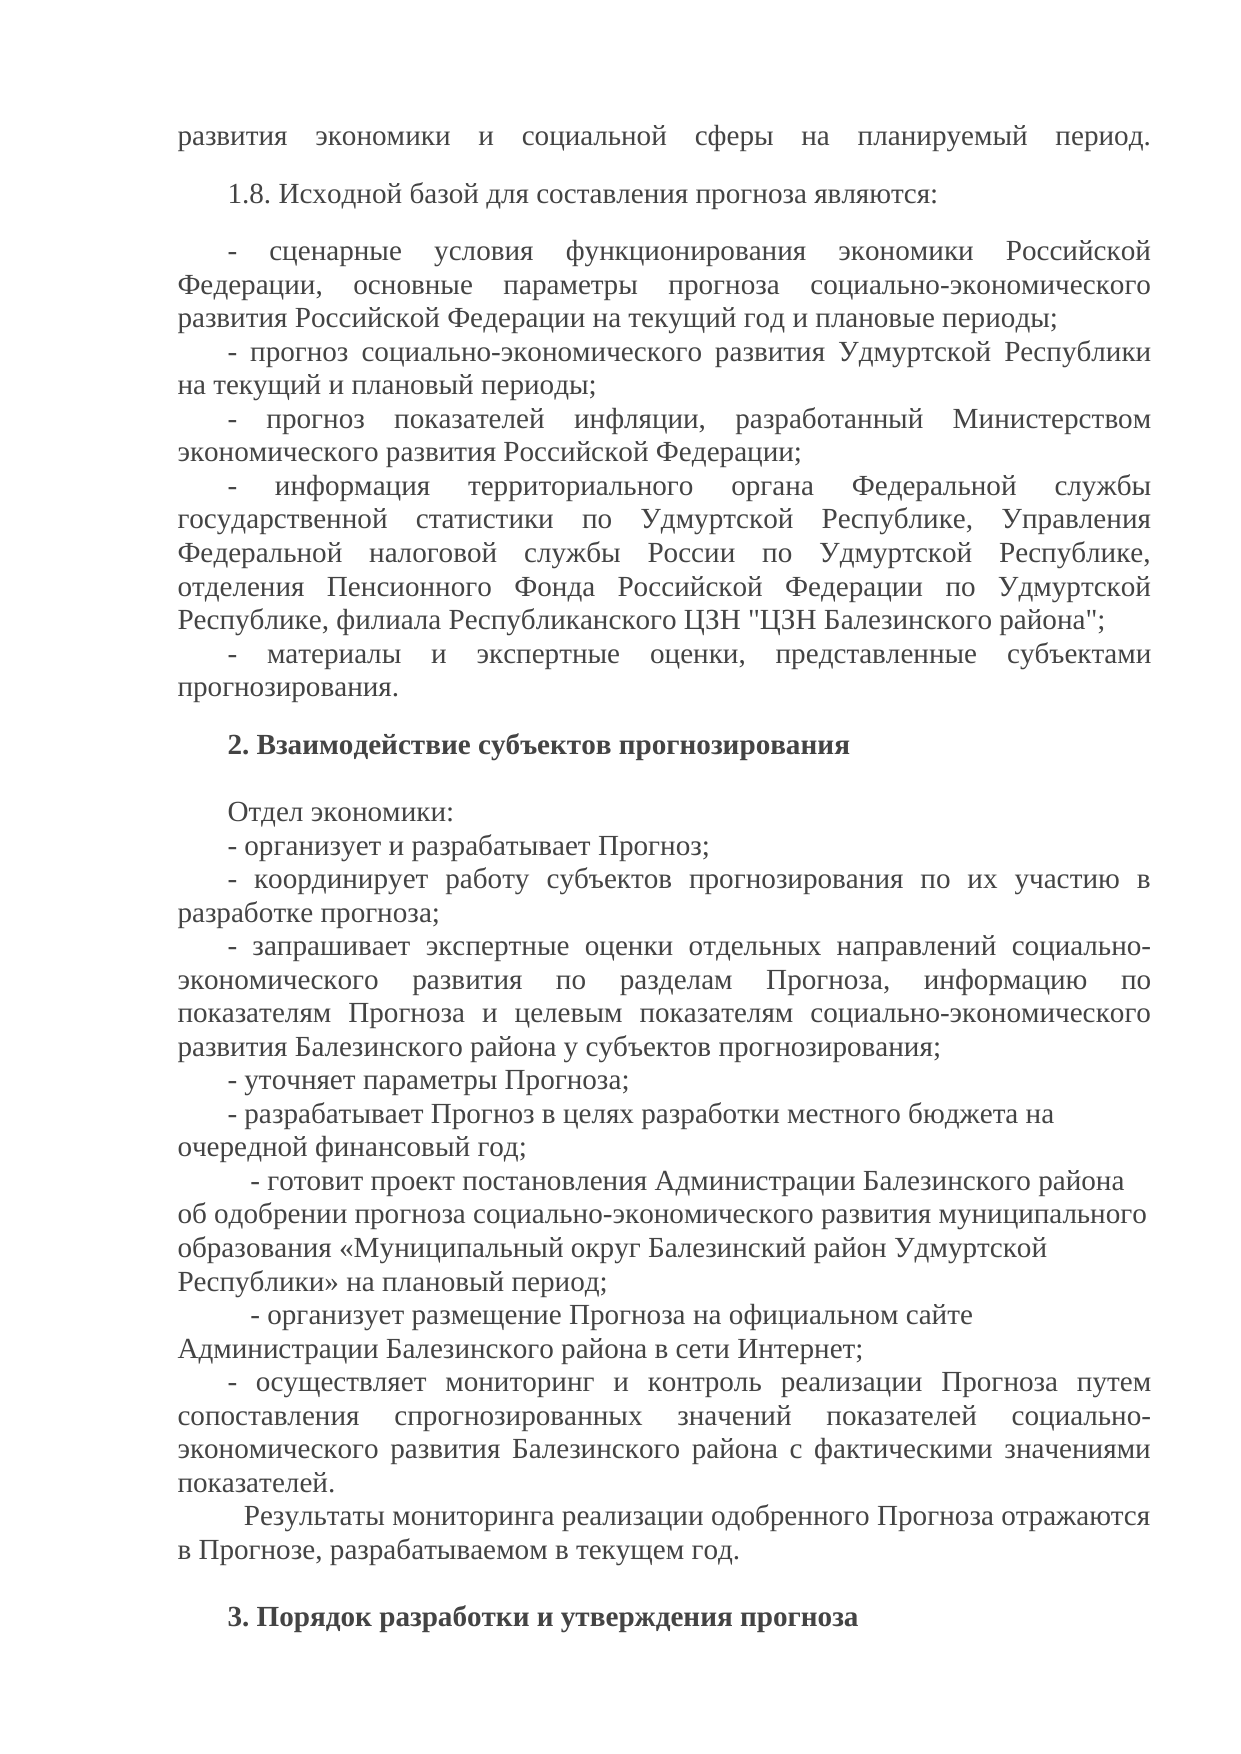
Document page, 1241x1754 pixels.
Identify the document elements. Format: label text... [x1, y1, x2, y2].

text - сценарные условия функционирования экономики Российской Федерации, основные параметры прогноза социально-экономического развития Российской Федерации на текущий год и плановые периоды; [177, 233, 1152, 334]
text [177, 118, 1152, 176]
text 1.8. Исходной базой для составления прогноза являются: [177, 176, 1152, 233]
text - организует и разрабатывает Прогноз; [177, 828, 1152, 861]
text - запрашивает экспертные оценки отдельных направлений социально-экономического развития по разделам Прогноза, информацию по показателям Прогноза и целевым показателям социально-экономического развития Балезинского района у субъектов прогнозирования; [177, 928, 1152, 1062]
text 2. Взаимодействие субъектов прогнозирования [177, 727, 1152, 761]
text - разрабатывает Прогноз в целях разработки местного бюджета на очередной финансовый год; - готовит проект постановления Администрации Балезинского района об одобрении прогноза социально-экономического развития муниципального образования «Муниципальный округ Балезинский район Удмуртской Республики» на плановый период; - организует размещение Прогноза на официальном сайте Администрации Балезинского района в сети Интернет; [177, 1096, 1152, 1364]
text - информация территориального органа Федеральной службы государственной статистики по Удмуртской Республике, Управления Федеральной налоговой службы России по Удмуртской Республике, отделения Пенсионного Фонда Российской Федерации по Удмуртской Республике, филиала Республиканского ЦЗН "ЦЗН Балезинского района"; [177, 468, 1152, 636]
text - уточняет параметры Прогноза; [177, 1062, 1152, 1096]
text 3. Порядок разработки и утверждения прогноза [177, 1599, 1152, 1633]
text - прогноз показателей инфляции, разработанный Министерством экономического развития Российской Федерации; [177, 401, 1152, 468]
text - материалы и экспертные оценки, представленные субъектами прогнозирования. [177, 636, 1152, 727]
text - прогноз социально-экономического развития Удмуртской Республики на текущий и плановый периоды; [177, 334, 1152, 401]
text - координирует работу субъектов прогнозирования по их участию в разработке прогноза; [177, 861, 1152, 928]
text Отдел экономики: [177, 794, 1152, 828]
text - осуществляет мониторинг и контроль реализации Прогноза путем сопоставления спрогнозированных значений показателей социально-экономического развития Балезинского района с фактическими значениями показателей. Результаты мониторинга реализации одобренного Прогноза отражаются в Прогнозе, разрабатываемом в текущем год. [177, 1364, 1152, 1566]
